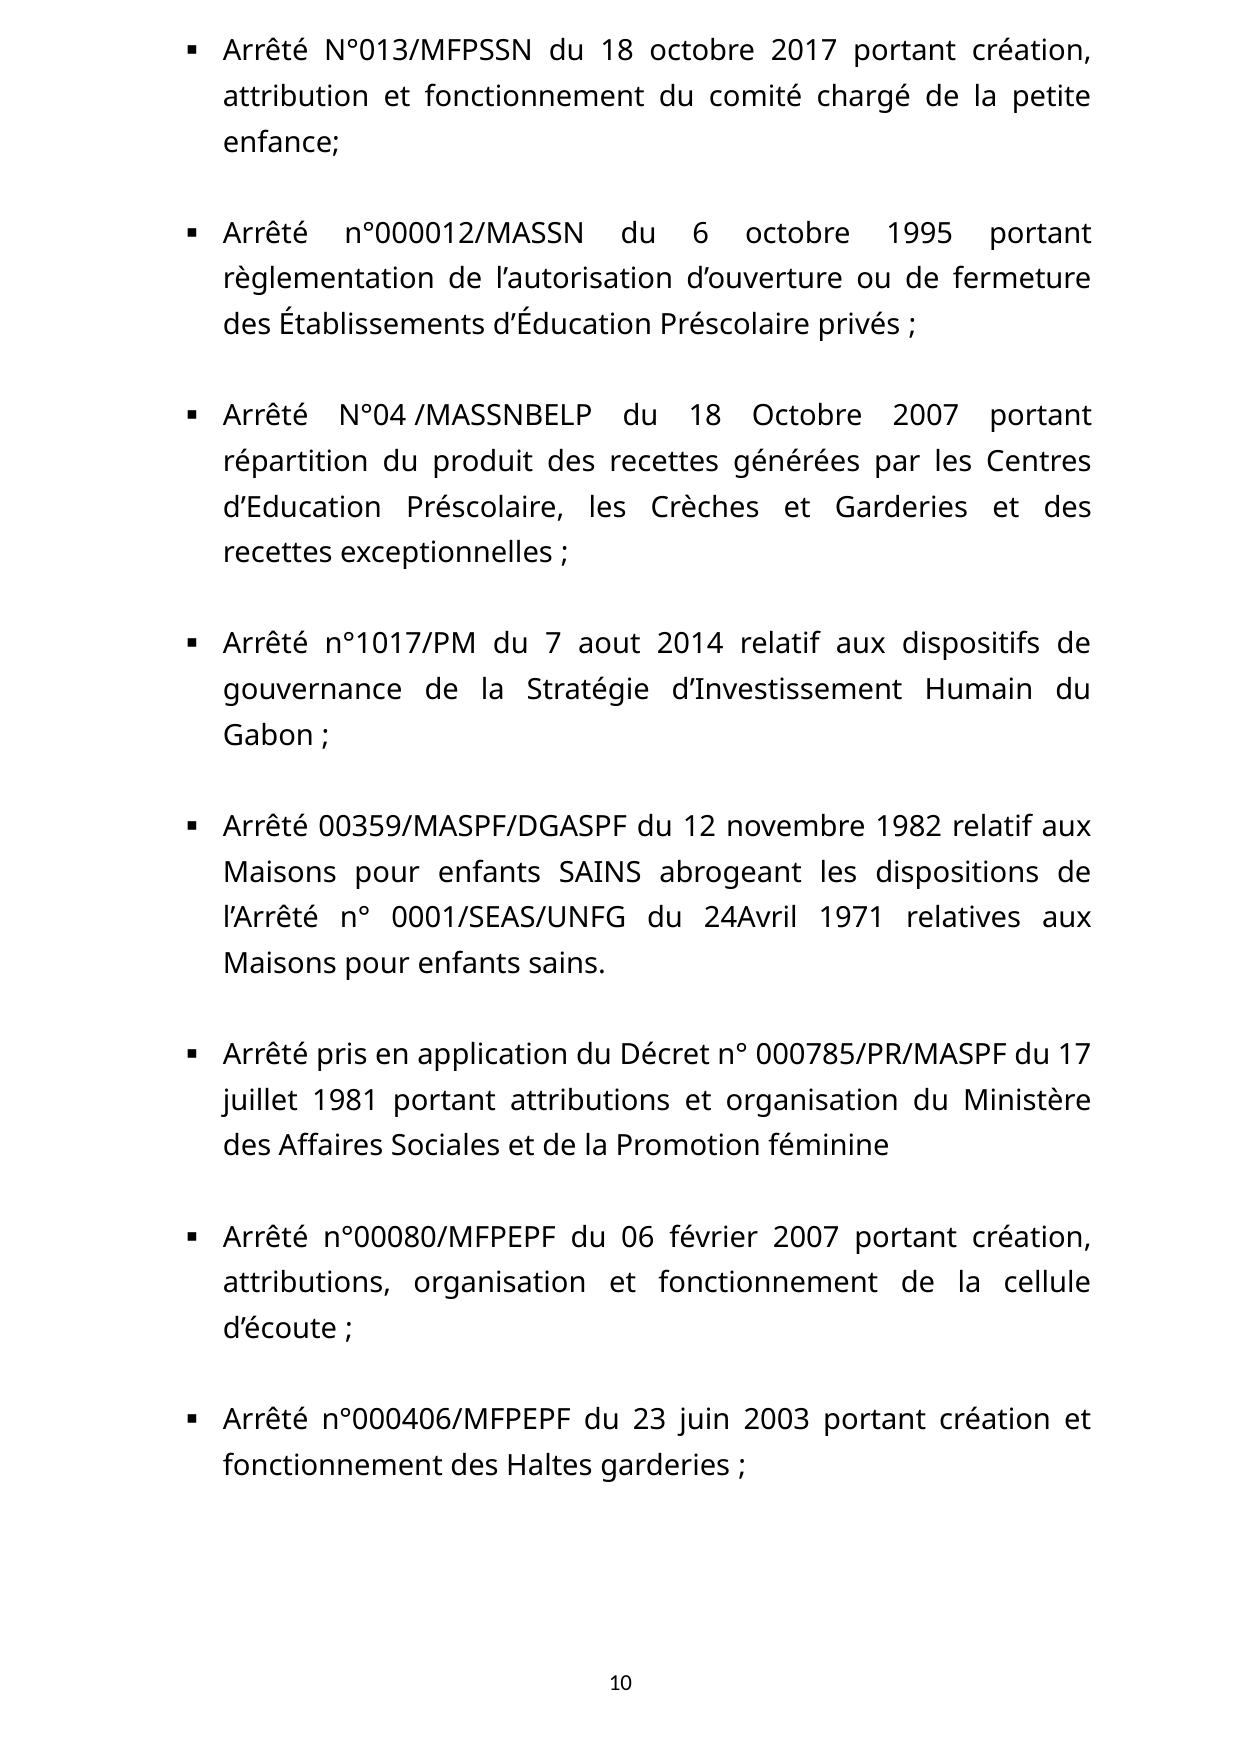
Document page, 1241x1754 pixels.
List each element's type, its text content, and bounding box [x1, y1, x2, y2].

list Arrêté n°000012/MASSN du 6 octobre 1995 portant règlementation de l’autorisation d’ouverture ou de fermeture des Établissements d’Éducation Préscolaire privés ; [185, 212, 1092, 343]
list Arrêté n°1017/PM du 7 aout 2014 relatif aux dispositifs de gouvernance de la Stratégie d’Investissement Humain du Gabon ; [185, 623, 1092, 754]
list Arrêté n°000406/MFPEPF du 23 juin 2003 portant création et fonctionnement des Haltes garderies ; [185, 1398, 1092, 1484]
list Arrêté N°04 /MASSNBELP du 18 Octobre 2007 portant répartition du produit des recettes générées par les Centres d’Education Préscolaire, les Crèches et Garderies et des recettes exceptionnelles ; [185, 394, 1092, 571]
list Arrêté 00359/MASPF/DGASPF du 12 novembre 1982 relatif aux Maisons pour enfants SAINS abrogeant les dispositions de l’Arrêté n° 0001/SEAS/UNFG du 24Avril 1971 relatives aux Maisons pour enfants sains. [185, 805, 1092, 982]
list Arrêté n°00080/MFPEPF du 06 février 2007 portant création, attributions, organisation et fonctionnement de la cellule d’écoute ; [185, 1216, 1092, 1347]
list Arrêté pris en application du Décret n° 000785/PR/MASPF du 17 juillet 1981 portant attributions et organisation du Ministère des Affaires Sociales et de la Promotion féminine [185, 1033, 1092, 1164]
list Arrêté N°013/MFPSSN du 18 octobre 2017 portant création, attribution et fonctionnement du comité chargé de la petite enfance; [185, 29, 1092, 161]
